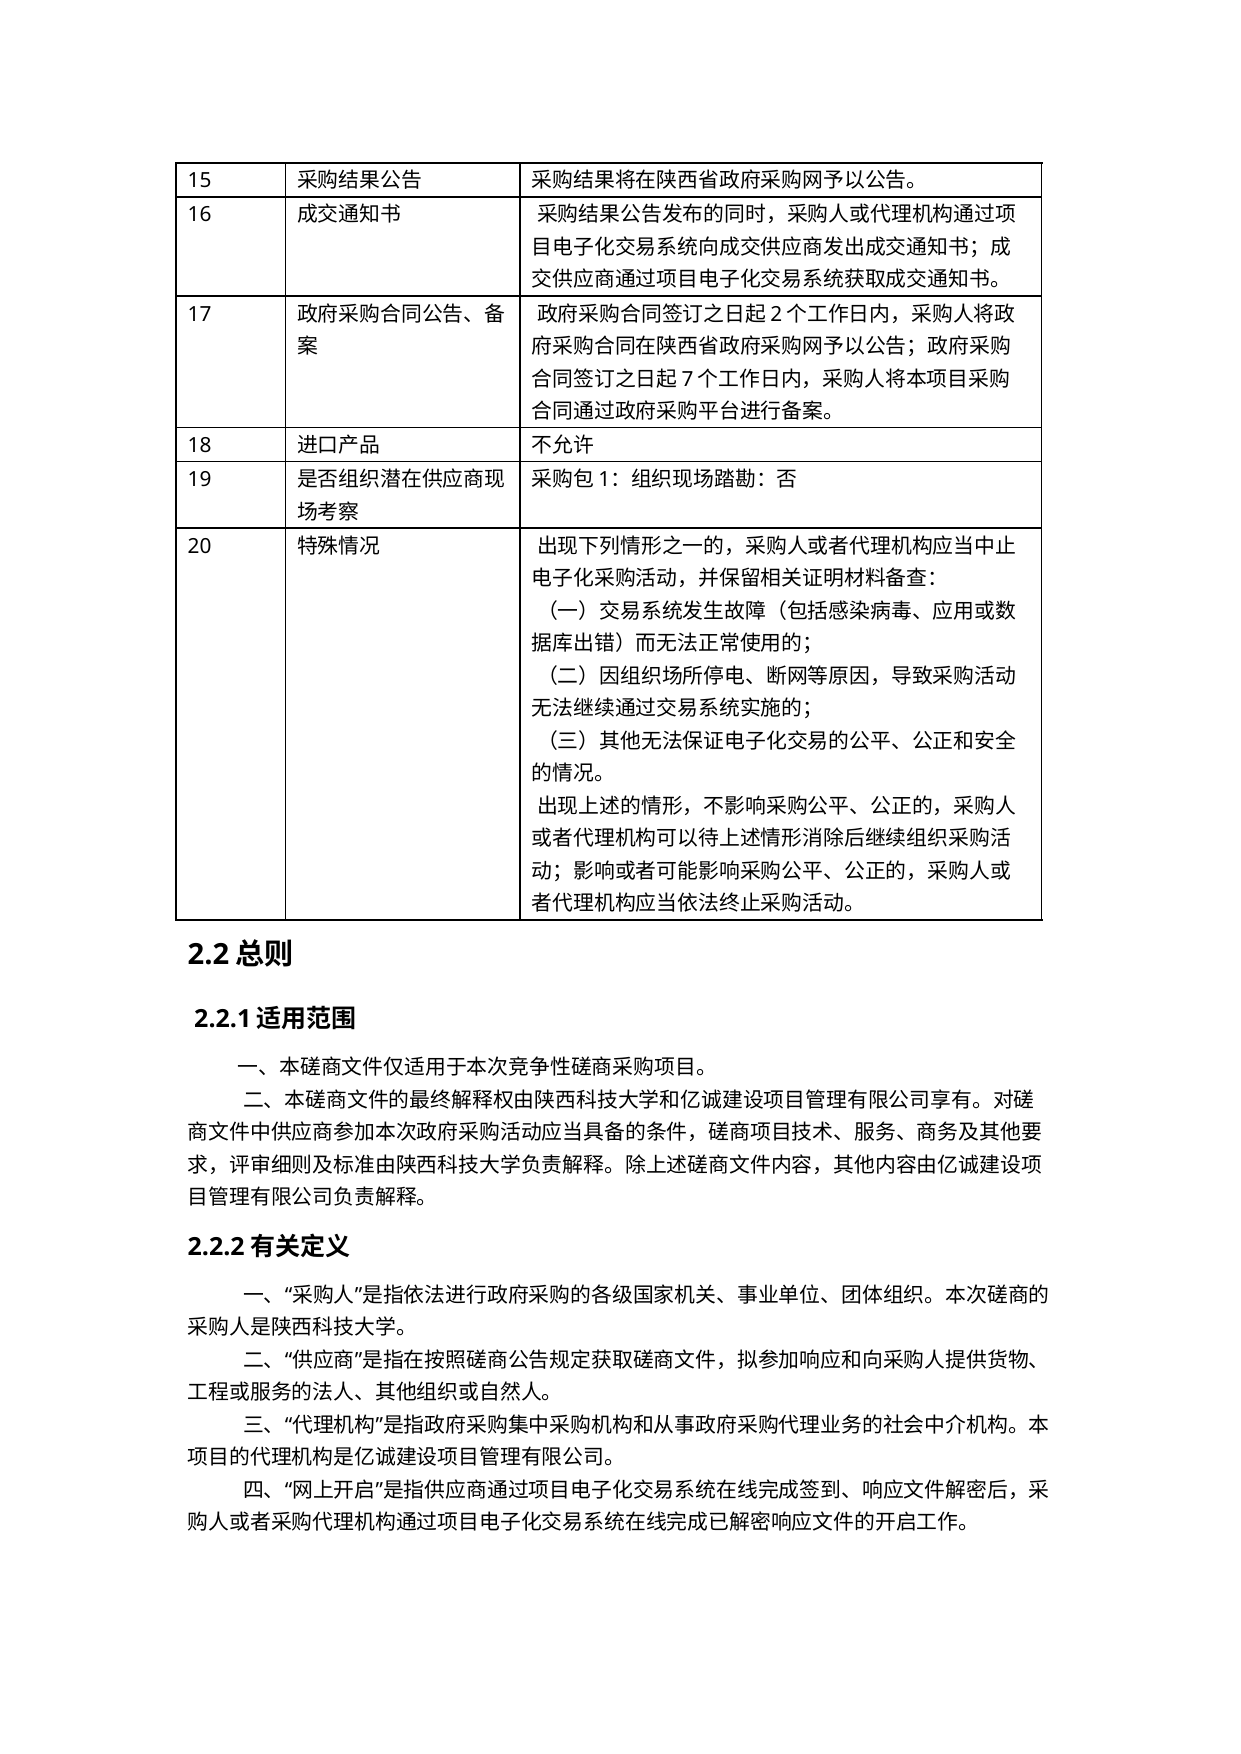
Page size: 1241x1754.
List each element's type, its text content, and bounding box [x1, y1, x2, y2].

text 三、“代理机构”是指政府采购集中采购机构和从事政府采购代理业务的社会中介机构。本项目的代理机构是亿诚建设项目管理有限公司。 [187, 1408, 1053, 1473]
text 2.2.2有关定义 [187, 1213, 1053, 1278]
text 二、“供应商”是指在按照磋商公告规定获取磋商文件，拟参加响应和向采购人提供货物、工程或服务的法人、其他组织或自然人。 [187, 1343, 1053, 1408]
table_cell 采购结果公告发布的同时，采购人或代理机构通过项目电子化交易系统向成交供应商发出成交通知书；成交供应商通过项目电子化交易系统获取成交通知书。 [521, 198, 1041, 295]
table_cell 是否组织潜在供应商现场考察 [286, 462, 519, 527]
table_cell 15 [177, 164, 285, 196]
table_cell 17 [177, 297, 285, 427]
table_cell 不允许 [521, 428, 1041, 461]
text 二、本磋商文件的最终解释权由陕西科技大学和亿诚建设项目管理有限公司享有。对磋商文件中供应商参加本次政府采购活动应当具备的条件，磋商项目技术、服务、商务及其他要求，评审细则及标准由陕西科技大学负责解释。除上述磋商文件内容，其他内容由亿诚建设项目管理有限公司负责解释。 [187, 1083, 1053, 1213]
table_cell 16 [177, 198, 285, 295]
table_cell 政府采购合同签订之日起2个工作日内，采购人将政府采购合同在陕西省政府采购网予以公告；政府采购合同签订之日起7个工作日内，采购人将本项目采购合同通过政府采购平台进行备案。 [521, 297, 1041, 427]
table_cell 采购结果将在陕西省政府采购网予以公告。 [521, 164, 1041, 196]
table_cell 18 [177, 428, 285, 461]
table_cell 采购结果公告 [286, 164, 519, 196]
table_cell 出现下列情形之一的，采购人或者代理机构应当中止电子化采购活动，并保留相关证明材料备查： （一）交易系统发生故障（包括感染病毒、应用或数据库出错）而无法正常使用的； （二）因组织场所停电、断网等原因，导致采购活动无法继续通过交易系统实施的； （三）其他无法保证电子化交易的公平、公正和安全的情况。 出现上述的情形，不影响采购公平、公正的，采购人或者代理机构可以待上述情形消除后继续组织采购活动；影响或者可能影响采购公平、公正的，采购人或者代理机构应当依法终止采购活动。 [521, 529, 1041, 919]
text 2.2.1适用范围 [187, 985, 1053, 1050]
text 一、“采购人”是指依法进行政府采购的各级国家机关、事业单位、团体组织。本次磋商的采购人是陕西科技大学。 [187, 1278, 1053, 1343]
table_cell 20 [177, 529, 285, 919]
text 一、本磋商文件仅适用于本次竞争性磋商采购项目。 [187, 1050, 1053, 1083]
table_cell 特殊情况 [286, 529, 519, 919]
text 2.2总则 [187, 920, 1053, 985]
table_cell 19 [177, 462, 285, 527]
table_cell 采购包1：组织现场踏勘：否 [521, 462, 1041, 527]
table_cell 进口产品 [286, 428, 519, 461]
table_cell 政府采购合同公告、备案 [286, 297, 519, 427]
table_cell 成交通知书 [286, 198, 519, 295]
text 四、“网上开启”是指供应商通过项目电子化交易系统在线完成签到、响应文件解密后，采购人或者采购代理机构通过项目电子化交易系统在线完成已解密响应文件的开启工作。 [187, 1473, 1053, 1538]
